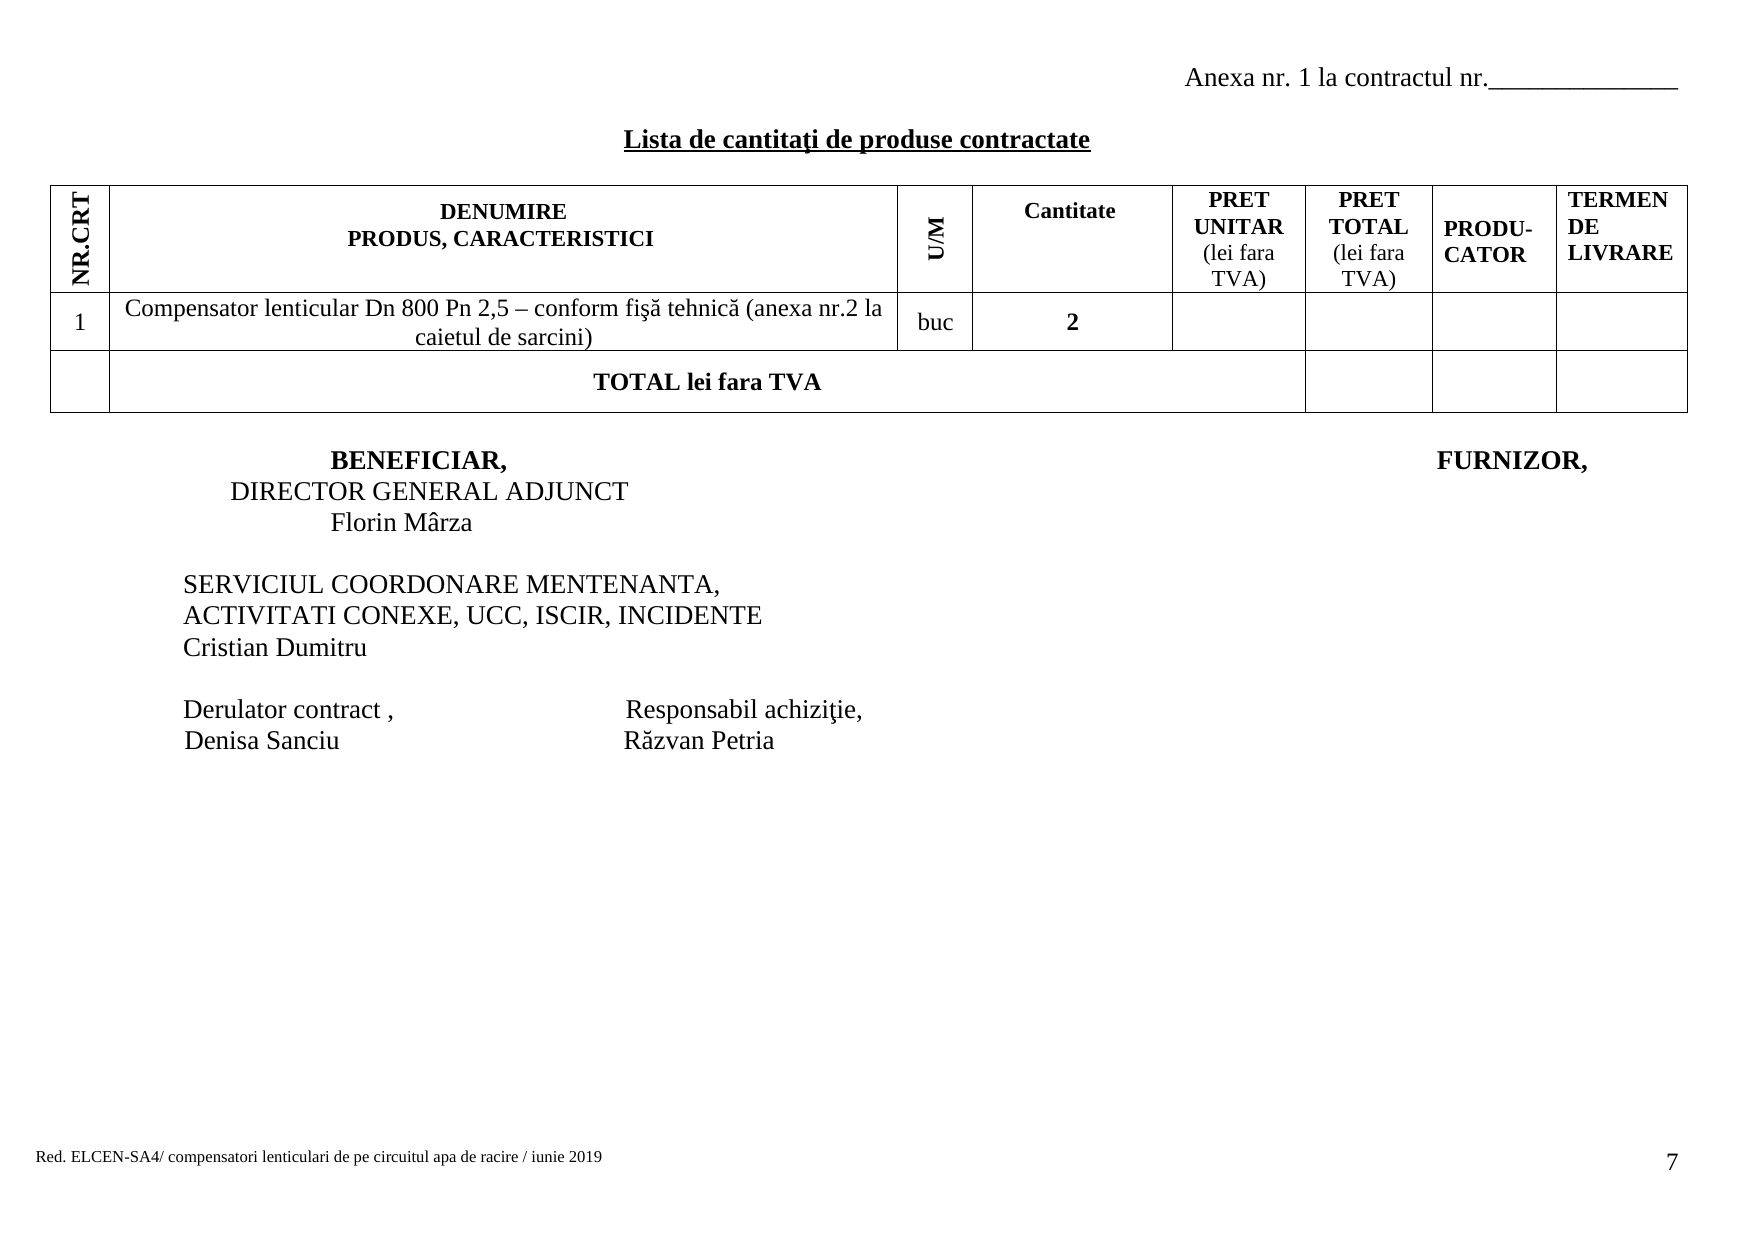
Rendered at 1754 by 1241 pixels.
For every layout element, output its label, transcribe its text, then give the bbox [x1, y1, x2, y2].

table_cell TOTAL lei fara TVA [110, 351, 1305, 412]
table_cell [1306, 293, 1432, 350]
text Anexa nr. 1 la contractul nr.______________ [35, 61, 1678, 92]
text Derulator contract , Responsabil achiziţie, [35, 693, 1678, 724]
table_cell buc [898, 293, 972, 350]
table_cell [1557, 351, 1687, 412]
table_cell Compensator lenticular Dn 800 Pn 2,5 – conform fişă tehnică (anexa nr.2 la caietul de sarcini) [110, 293, 897, 350]
table_cell [1173, 293, 1305, 350]
table_header Cantitate [973, 186, 1172, 292]
text Lista de cantitaţi de produse contractate [35, 123, 1678, 154]
table_cell 2 [973, 293, 1172, 350]
table_header PRET UNITAR (lei fara TVA) [1173, 186, 1305, 292]
table_header TERMEN DE LIVRARE [1557, 186, 1687, 292]
table_header PRODU-CATOR [1433, 186, 1556, 292]
text ACTIVITATI CONEXE, UCC, ISCIR, INCIDENTE [35, 599, 1678, 631]
table_header U/M [898, 186, 972, 292]
text Florin Mârza [35, 506, 1678, 537]
table_cell [1433, 351, 1556, 412]
table_cell [1433, 293, 1556, 350]
table_cell [1557, 293, 1687, 350]
table_header PRET TOTAL (lei fara TVA) [1306, 186, 1432, 292]
text Denisa Sanciu Răzvan Petria [35, 724, 1678, 755]
table_header NR.CRT [51, 186, 109, 292]
table_cell [51, 351, 109, 412]
table_header DENUMIRE PRODUS, CARACTERISTICI [110, 186, 897, 292]
text DIRECTOR GENERAL ADJUNCT [35, 475, 1678, 506]
text Cristian Dumitru [35, 631, 1678, 662]
text BENEFICIAR, FURNIZOR, [109, 444, 1678, 475]
table_cell 1 [51, 293, 109, 350]
text SERVICIUL COORDONARE MENTENANTA, [35, 568, 1678, 599]
table_cell [1306, 351, 1432, 412]
